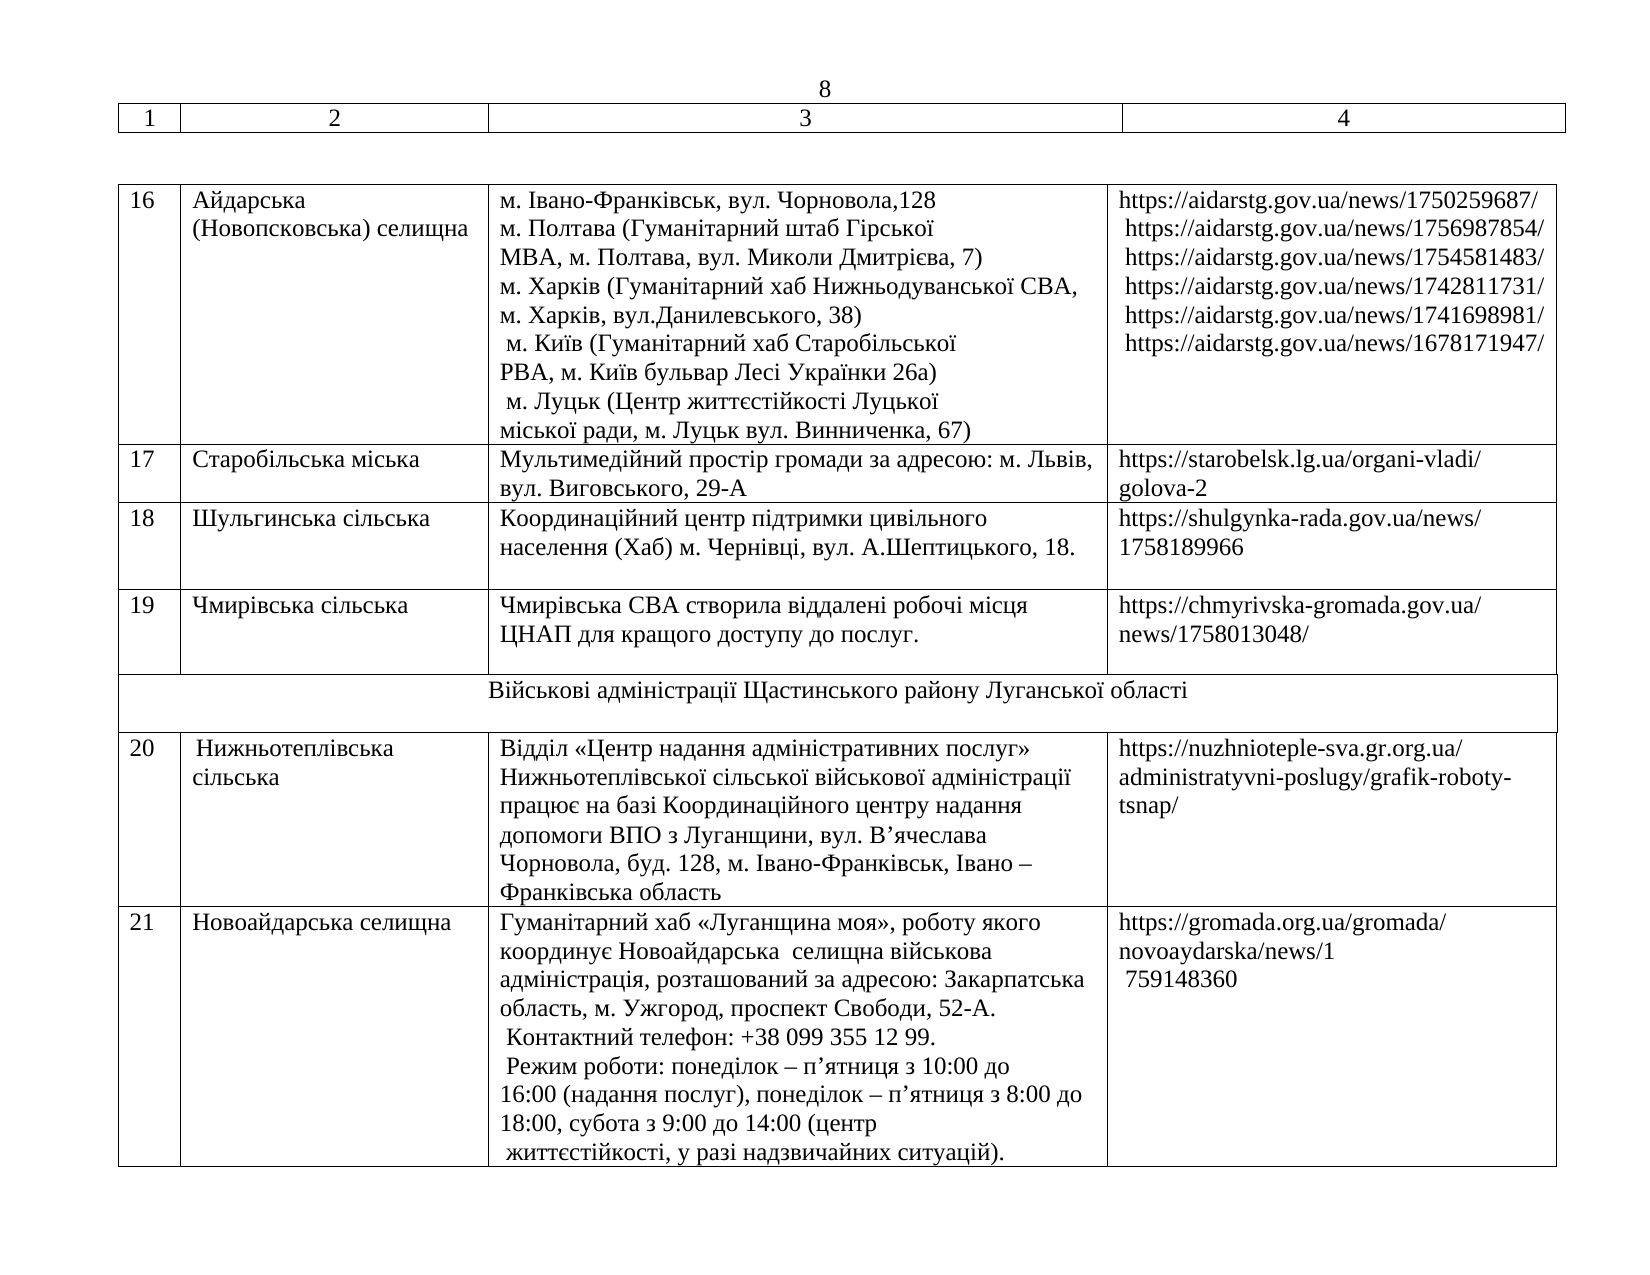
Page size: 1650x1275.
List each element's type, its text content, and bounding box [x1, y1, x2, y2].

table_cell 20 [119, 733, 180, 906]
table_cell 21 [119, 907, 180, 1166]
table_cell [1108, 907, 1556, 1166]
table_cell Мультимедійний простір громади за адресою: м. Львів, вул. Виговського, 29-А [489, 445, 1107, 502]
table_cell Айдарська (Новопсковська) селищна [181, 185, 488, 443]
table_cell 19 [119, 590, 180, 674]
table_cell https://nuzhnioteple-sva.gr.org.ua/administratyvni-poslugy/grafik-roboty-tsnap/ [1108, 733, 1556, 906]
table_cell Старобільська міська [181, 445, 488, 502]
table_cell Нижньотеплівська сільська [181, 733, 488, 906]
table_cell Військові адміністрації Щастинського району Луганської області [119, 675, 1557, 732]
table_cell м. Івано-Франківськ, вул. Чорновола,128 м. Полтава (Гуманітарний штаб Гірської МВА, м. Полтава, вул. Миколи Дмитрієва, 7) м. Харків (Гуманітарний хаб Нижньодуванської СВА, м. Харків, вул.Данилевського, 38) м. Київ (Гуманітарний хаб Старобільської РВА, м. Київ бульвар Лесі Українки 26а) м. Луцьк (Центр життєстійкості Луцької міської ради, м. Луцьк вул. Винниченка, 67) [489, 185, 1107, 443]
table_cell Шульгинська сільська [181, 503, 488, 589]
table_cell Координаційний центр підтримки цивільного населення (Хаб) м. Чернівці, вул. А.Шептицького, 18. [489, 503, 1107, 589]
table_cell https://chmyrivska-gromada.gov.ua/news/1758013048/ [1108, 590, 1556, 674]
table_cell 16 [119, 185, 180, 443]
table_cell Чмирівська СВА створила віддалені робочі місця ЦНАП для кращого доступу до послуг. [489, 590, 1107, 674]
table_cell https://starobelsk.lg.ua/organi-vladi/golova-2 [1108, 445, 1556, 502]
table_cell https://aidarstg.gov.ua/news/1750259687/ https://aidarstg.gov.ua/news/1756987854/ https://aidarstg.gov.ua/news/1754581483/ https://aidarstg.gov.ua/news/1742811731/ https://aidarstg.gov.ua/news/1741698981/ https://aidarstg.gov.ua/news/1678171947/ [1108, 185, 1556, 443]
table_cell https://shulgynka-rada.gov.ua/news/1758189966 [1108, 503, 1556, 589]
table_cell 18 [119, 503, 180, 589]
table_cell 17 [119, 445, 180, 502]
table_cell Відділ «Центр надання адміністративних послуг» Нижньотеплівської сільської військової адміністрації працює на базі Координаційного центру надання допомоги ВПО з Луганщини, вул. В’ячеслава Чорновола, буд. 128, м. Івано-Франківськ, Івано – Франківська область [489, 733, 1107, 906]
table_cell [489, 907, 1107, 1166]
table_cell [181, 907, 488, 1166]
table_cell Чмирівська сільська [181, 590, 488, 674]
